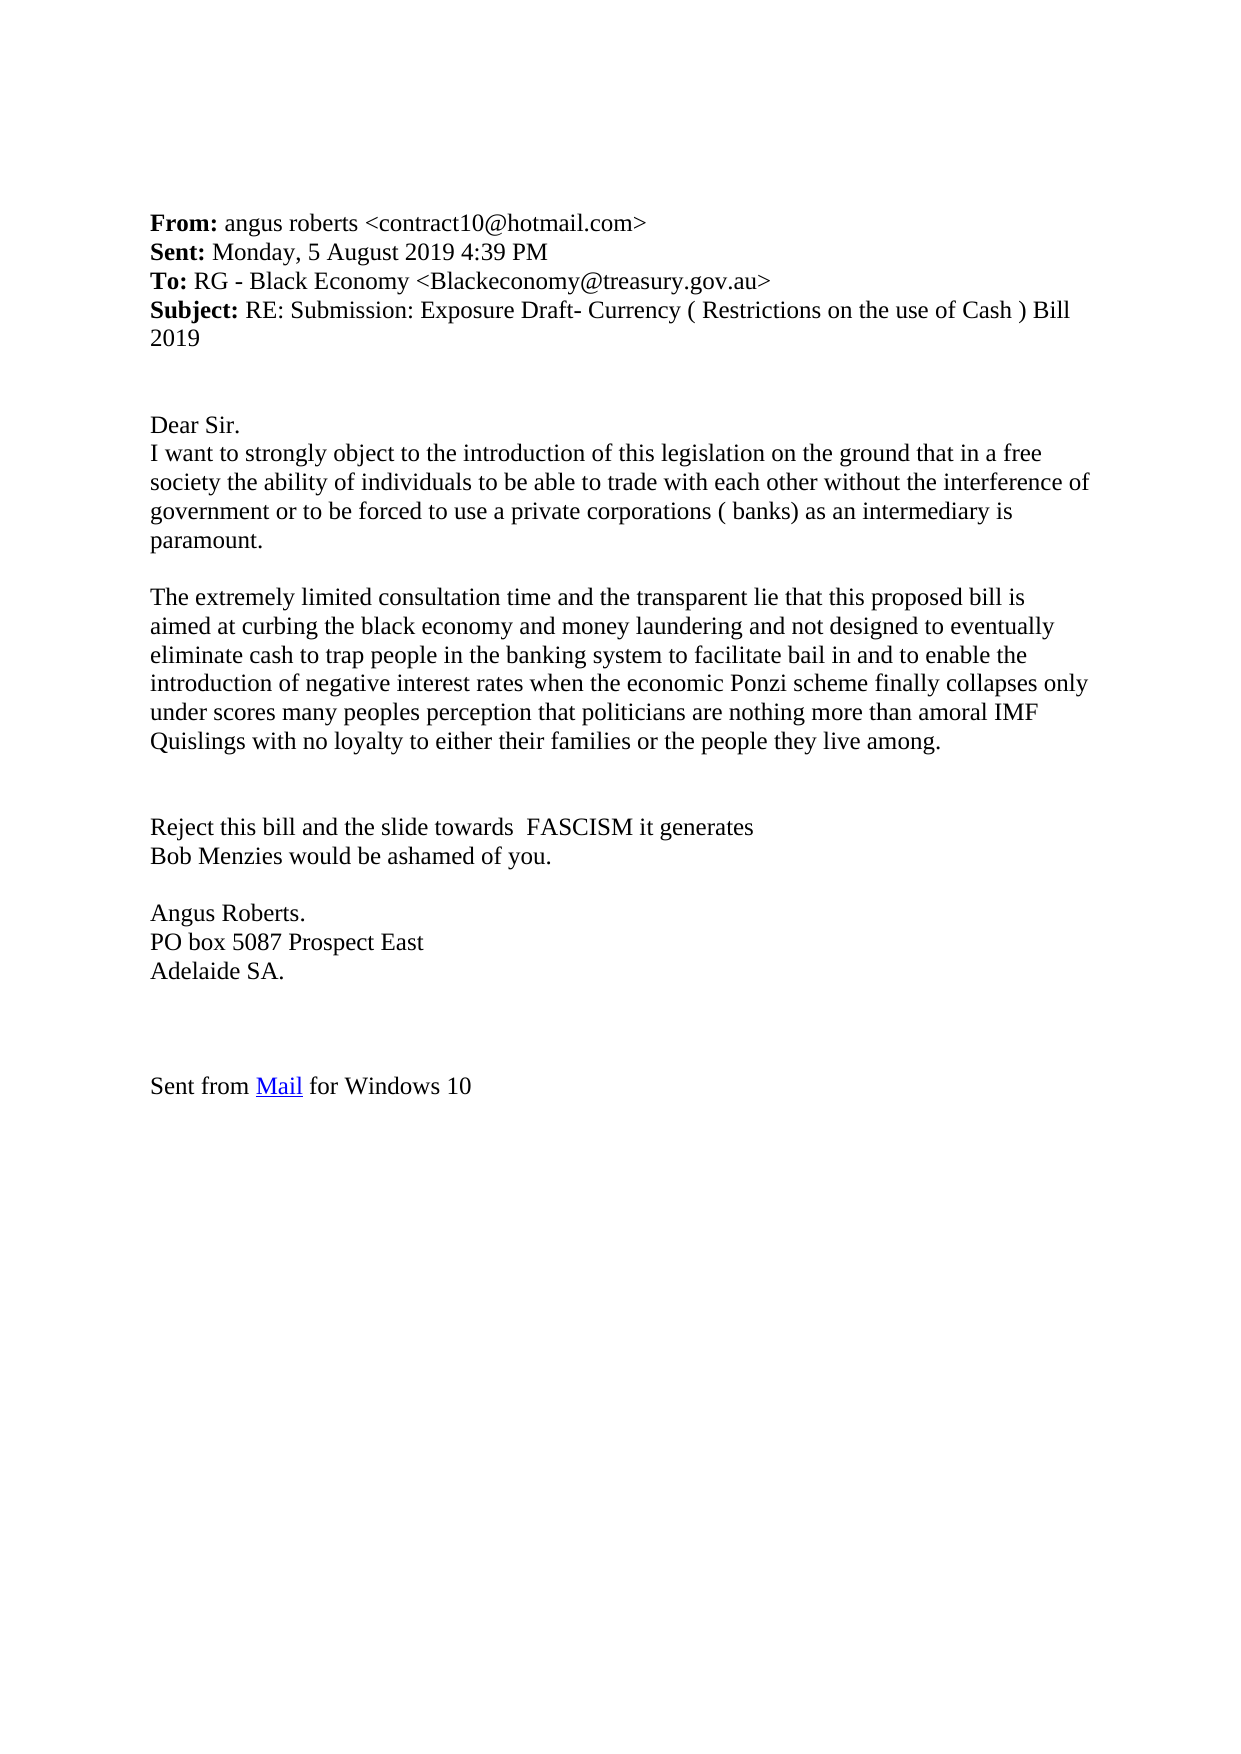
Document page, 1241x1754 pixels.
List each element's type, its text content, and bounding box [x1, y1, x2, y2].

text Bob Menzies would be ashamed of you. [150, 841, 1090, 870]
text I want to strongly object to the introduction of this legislation on the ground that in a free society the ability of individuals to be able to trade with each other without the interference of government or to be forced to use a private corporations ( banks) as an intermediary is paramount. [150, 438, 1090, 553]
text Reject this bill and the slide towards FASCISM it generates [150, 812, 1090, 841]
text Angus Roberts. [150, 898, 1090, 927]
text Adelaide SA. [150, 956, 1090, 985]
text From: angus roberts <contract10@hotmail.com> Sent: Monday, 5 August 2019 4:39 PM To: RG - Black Economy <Blackeconomy@treasury.gov.au> Subject: RE: Submission: Exposure Draft- Currency ( Restrictions on the use of Cash ) Bill 2019 [150, 208, 1090, 352]
text The extremely limited consultation time and the transparent lie that this proposed bill is aimed at curbing the black economy and money laundering and not designed to eventually eliminate cash to trap people in the banking system to facilitate bail in and to enable the introduction of negative interest rates when the economic Ponzi scheme finally collapses only under scores many peoples perception that politicians are nothing more than amoral IMF Quislings with no loyalty to either their families or the people they live among. [150, 582, 1090, 755]
text Sent from Mail for Windows 10 [150, 1071, 1090, 1100]
text Dear Sir. [150, 410, 1090, 438]
text PO box 5087 Prospect East [150, 927, 1090, 956]
